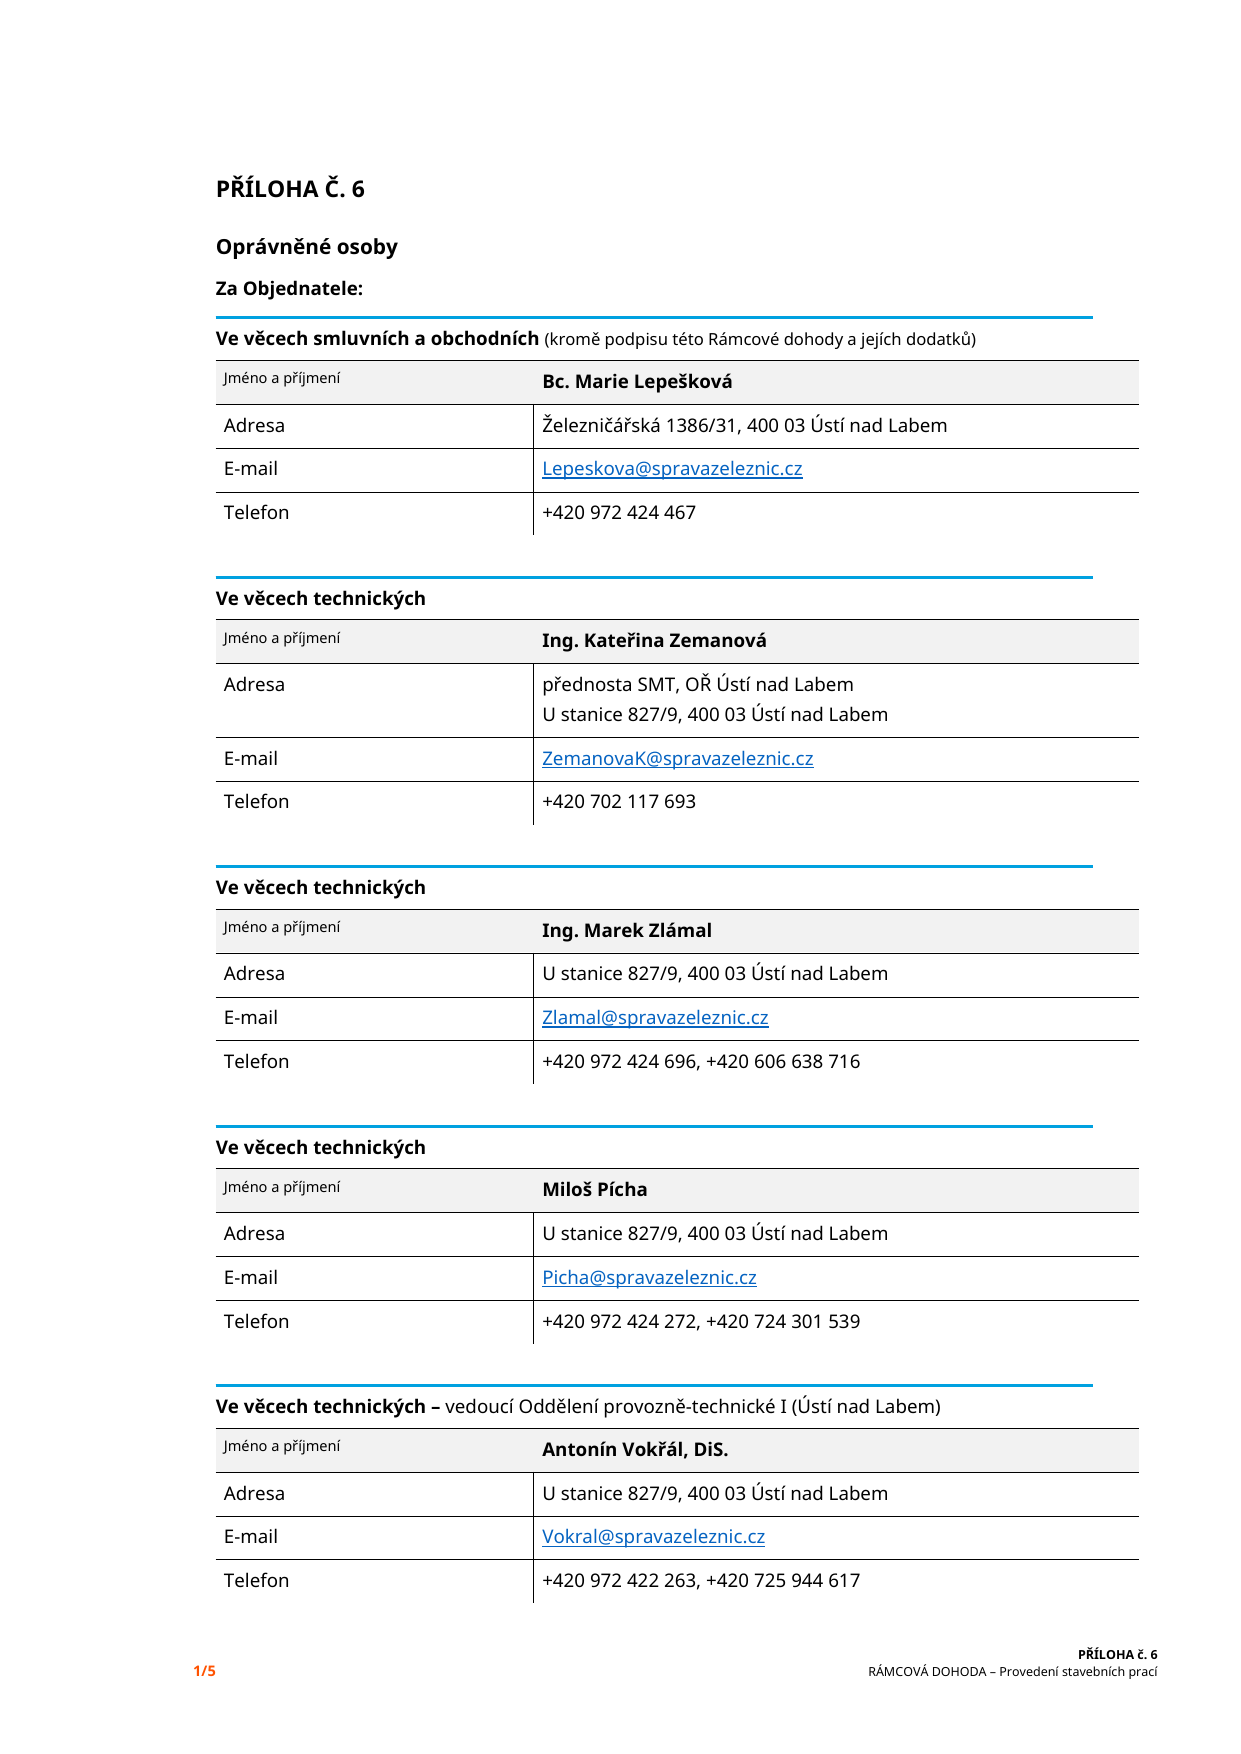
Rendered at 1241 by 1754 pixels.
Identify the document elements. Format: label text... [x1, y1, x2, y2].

table_cell Adresa [216, 1473, 533, 1516]
table_cell +420 972 424 467 [534, 493, 1139, 535]
table_cell +420 972 422 263, +420 725 944 617 [534, 1560, 1139, 1603]
text Ve věcech smluvních a obchodních (kromě podpisu této Rámcové dohody a jejích dodatků) [216, 319, 1093, 351]
table_cell E-mail [216, 998, 533, 1040]
table_cell ZemanovaK@spravazeleznic.cz [534, 738, 1139, 781]
table_cell Adresa [216, 664, 533, 737]
table_cell Telefon [216, 1301, 533, 1344]
table_cell E-mail [216, 449, 533, 491]
table_cell Adresa [216, 954, 533, 996]
table_cell Lepeskova@spravazeleznic.cz [534, 449, 1139, 491]
table_header Jméno a příjmení [216, 620, 534, 663]
text Příloha č. 6 [216, 172, 1093, 204]
table_header Jméno a příjmení [216, 1169, 534, 1212]
text Oprávněné osoby [216, 232, 1093, 260]
table_header Antonín Vokřál, DiS. [534, 1429, 1139, 1472]
table_cell Telefon [216, 782, 533, 824]
table_cell Picha@spravazeleznic.cz [534, 1257, 1139, 1300]
table_cell +420 702 117 693 [534, 782, 1139, 824]
text Ve věcech technických – vedoucí Oddělení provozně-technické I (Ústí nad Labem) [216, 1387, 1093, 1419]
table_cell Vokral@spravazeleznic.cz [534, 1517, 1139, 1559]
table_header Ing. Marek Zlámal [534, 910, 1139, 952]
table_cell Telefon [216, 1041, 533, 1084]
table_cell Adresa [216, 1213, 533, 1256]
text Za Objednatele: [216, 276, 1093, 301]
table_cell E-mail [216, 738, 533, 781]
table_cell U stanice 827/9, 400 03 Ústí nad Labem [534, 954, 1139, 996]
table_cell Adresa [216, 405, 533, 447]
table_cell +420 972 424 272, +420 724 301 539 [534, 1301, 1139, 1344]
table_header Jméno a příjmení [216, 910, 534, 952]
text Ve věcech technických [216, 579, 1093, 611]
table_cell Telefon [216, 1560, 533, 1603]
table_header Miloš Pícha [534, 1169, 1139, 1212]
table_cell Telefon [216, 493, 533, 535]
table_header Ing. Kateřina Zemanová [534, 620, 1139, 663]
table_cell +420 972 424 696, +420 606 638 716 [534, 1041, 1139, 1084]
table_cell Železničářská 1386/31, 400 03 Ústí nad Labem [534, 405, 1139, 447]
table_header Jméno a příjmení [216, 1429, 534, 1472]
table_cell E-mail [216, 1517, 533, 1559]
text Ve věcech technických [216, 1128, 1093, 1159]
table_cell E-mail [216, 1257, 533, 1300]
text Ve věcech technických [216, 868, 1093, 900]
table_cell přednosta SMT, OŘ Ústí nad Labem U stanice 827/9, 400 03 Ústí nad Labem [534, 664, 1139, 737]
table_cell Zlamal@spravazeleznic.cz [534, 998, 1139, 1040]
table_cell U stanice 827/9, 400 03 Ústí nad Labem [534, 1473, 1139, 1516]
table_header Bc. Marie Lepešková [534, 361, 1139, 404]
table_cell U stanice 827/9, 400 03 Ústí nad Labem [534, 1213, 1139, 1256]
table_header Jméno a příjmení [216, 361, 534, 404]
